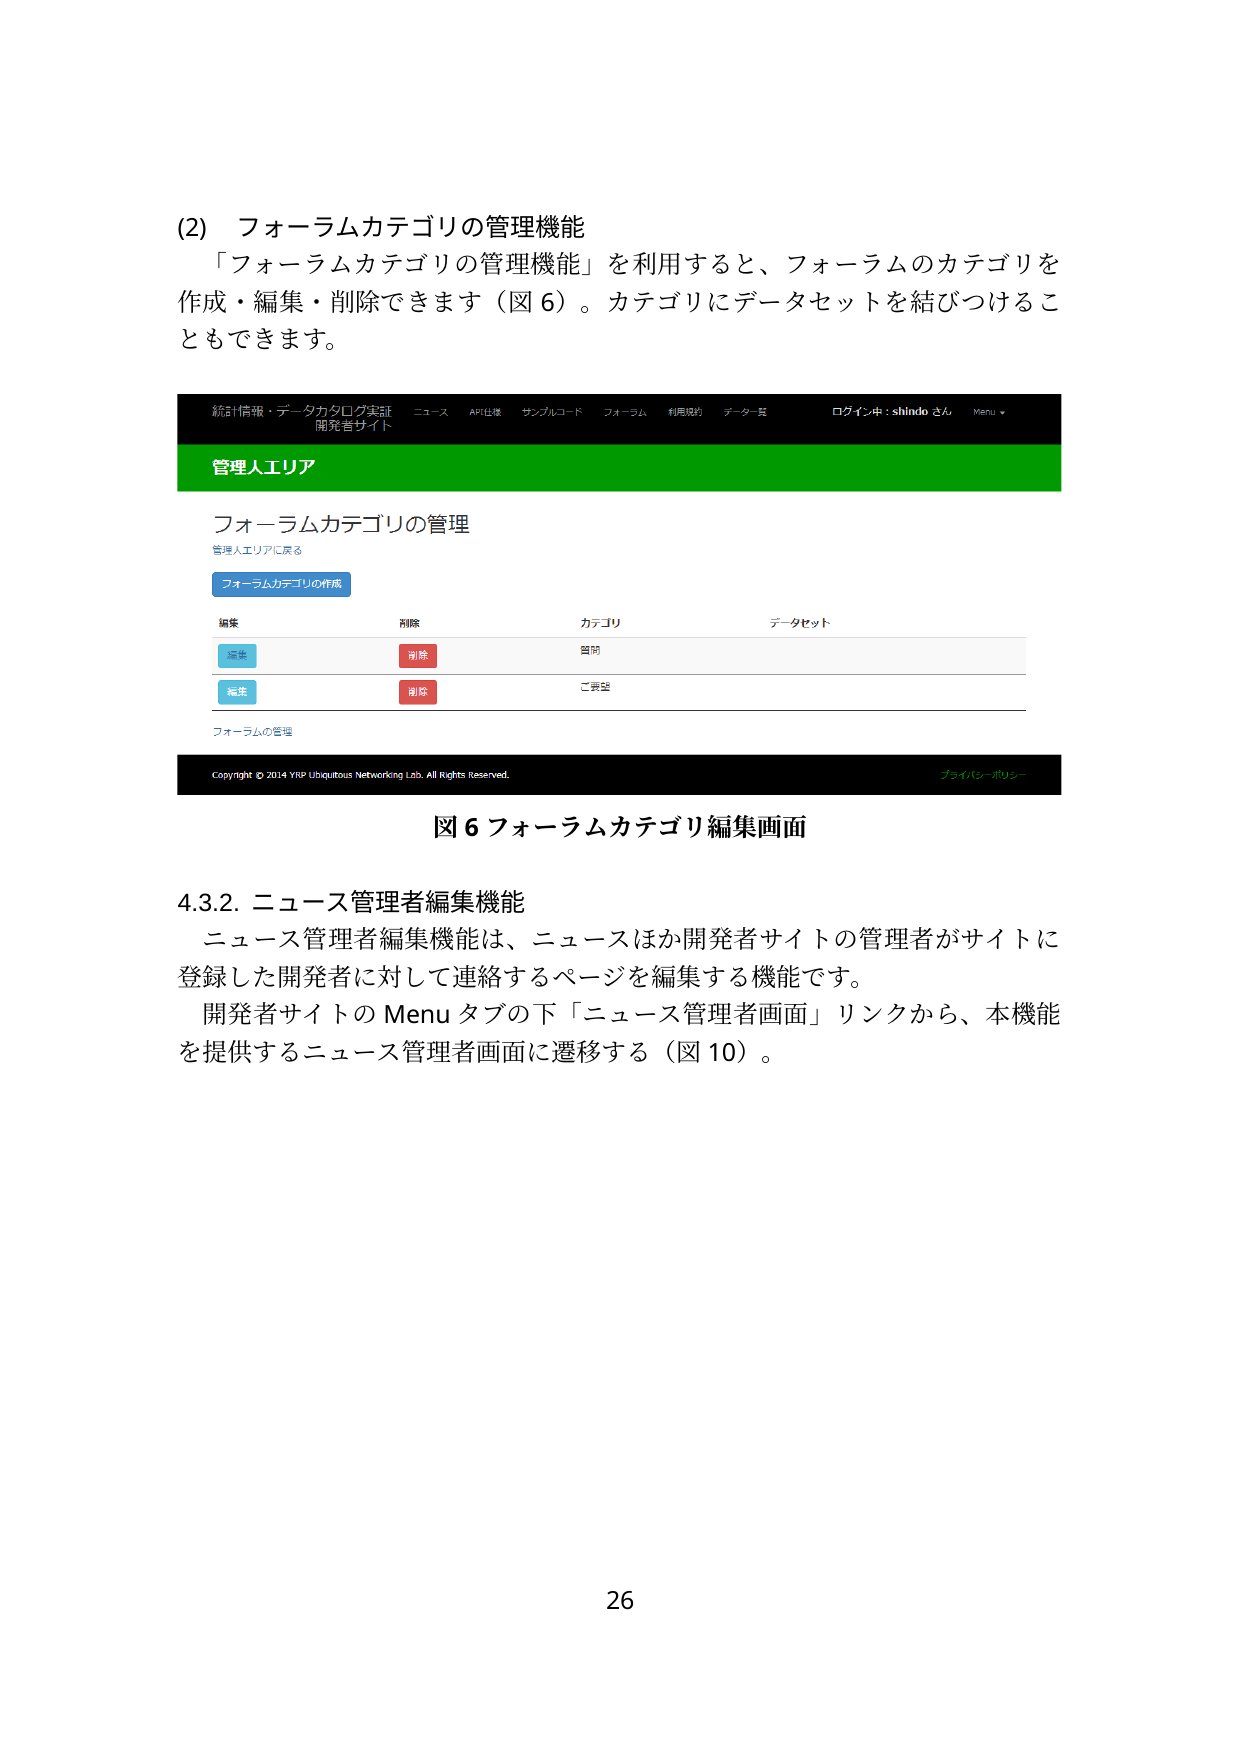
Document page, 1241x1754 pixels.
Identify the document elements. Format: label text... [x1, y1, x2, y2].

subtitle フォーラムカテゴリの管理機能 [177, 207, 1063, 244]
picture [177, 394, 1062, 795]
subtitle ニュース管理者編集機能 [177, 882, 1063, 919]
text 「フォーラムカテゴリの管理機能」を利用すると、フォーラムのカテゴリを作成・編集・削除できます（図 6）。カテゴリにデータセットを結びつけることもできます。 [177, 244, 1063, 357]
text 図 6 フォーラムカテゴリ編集画面 [177, 807, 1063, 844]
text ニュース管理者編集機能は、ニュースほか開発者サイトの管理者がサイトに登録した開発者に対して連絡するページを編集する機能です。 [177, 919, 1063, 994]
text 開発者サイトのMenuタブの下「ニュース管理者画面」リンクから、本機能を提供するニュース管理者画面に遷移する（図 10）。 [177, 994, 1063, 1069]
